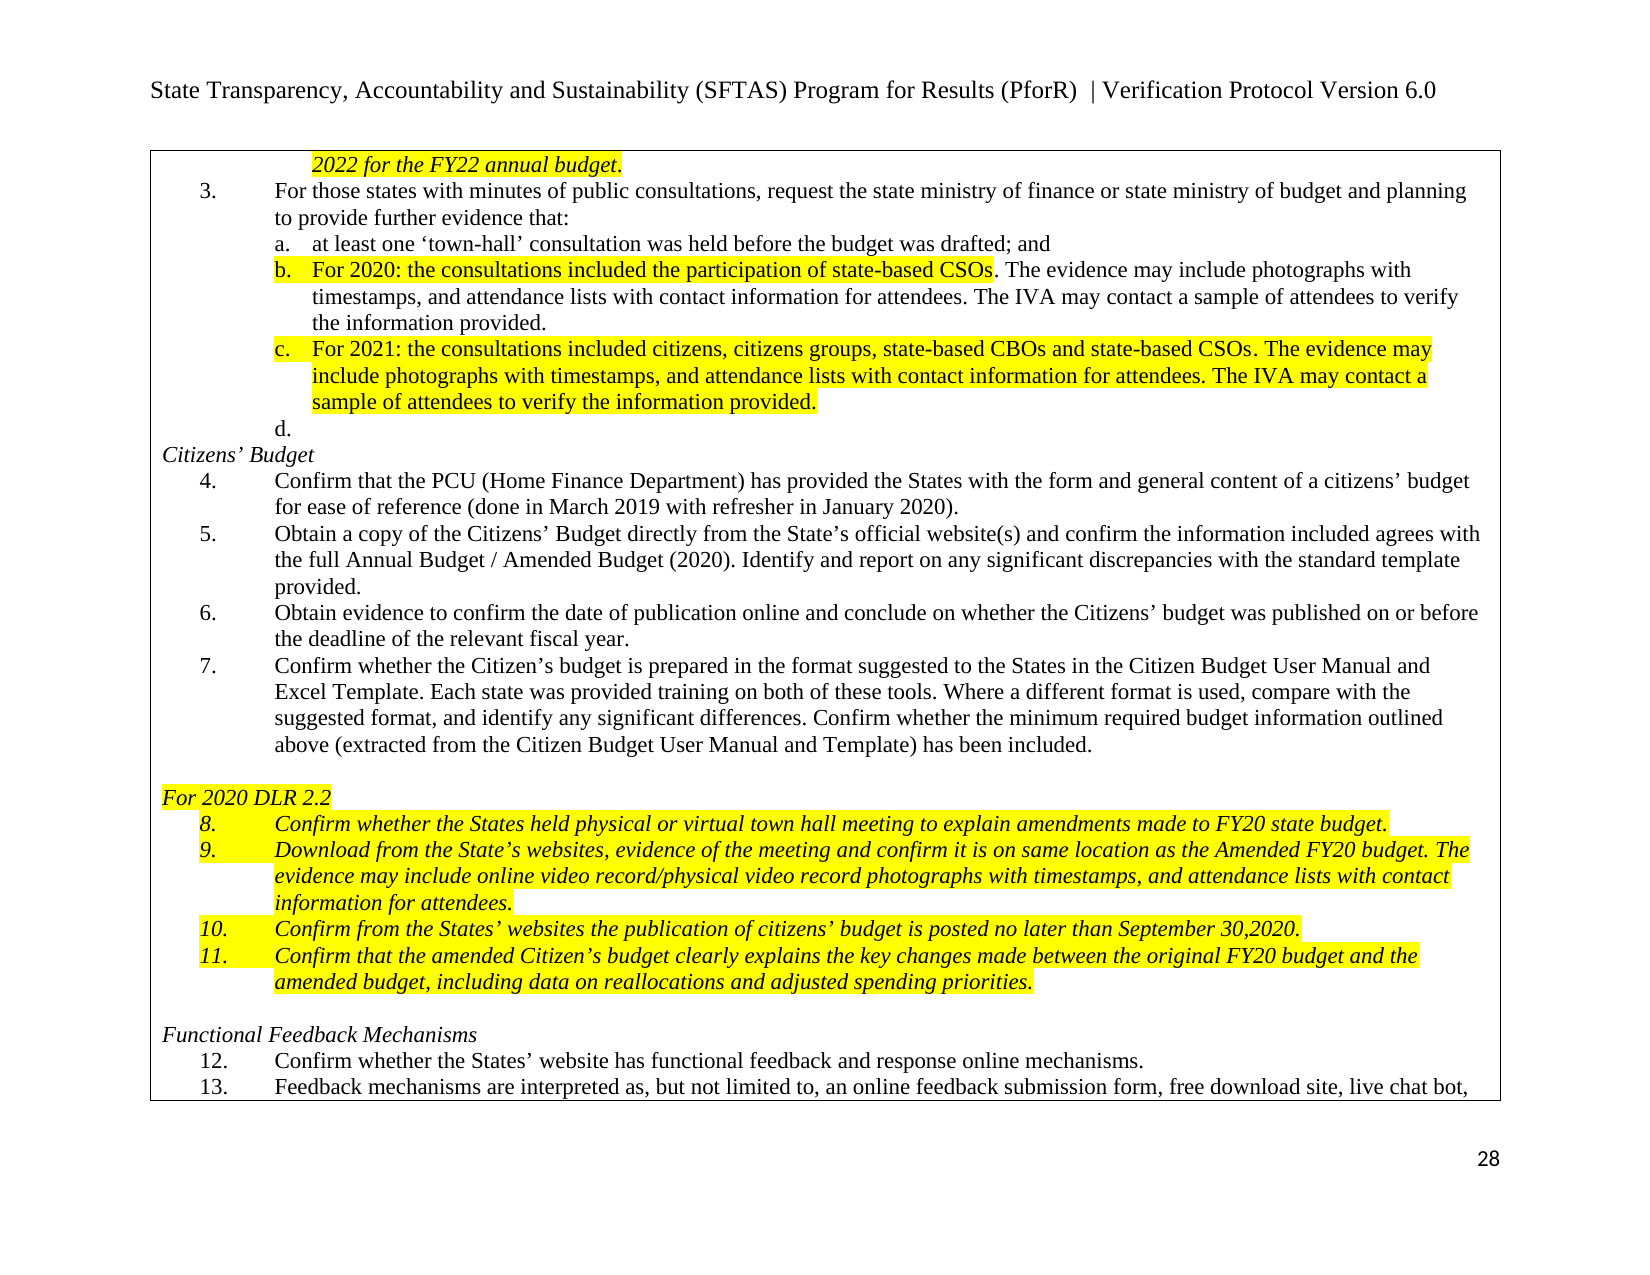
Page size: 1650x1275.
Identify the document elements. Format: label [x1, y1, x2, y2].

table_cell [151, 151, 1500, 1100]
